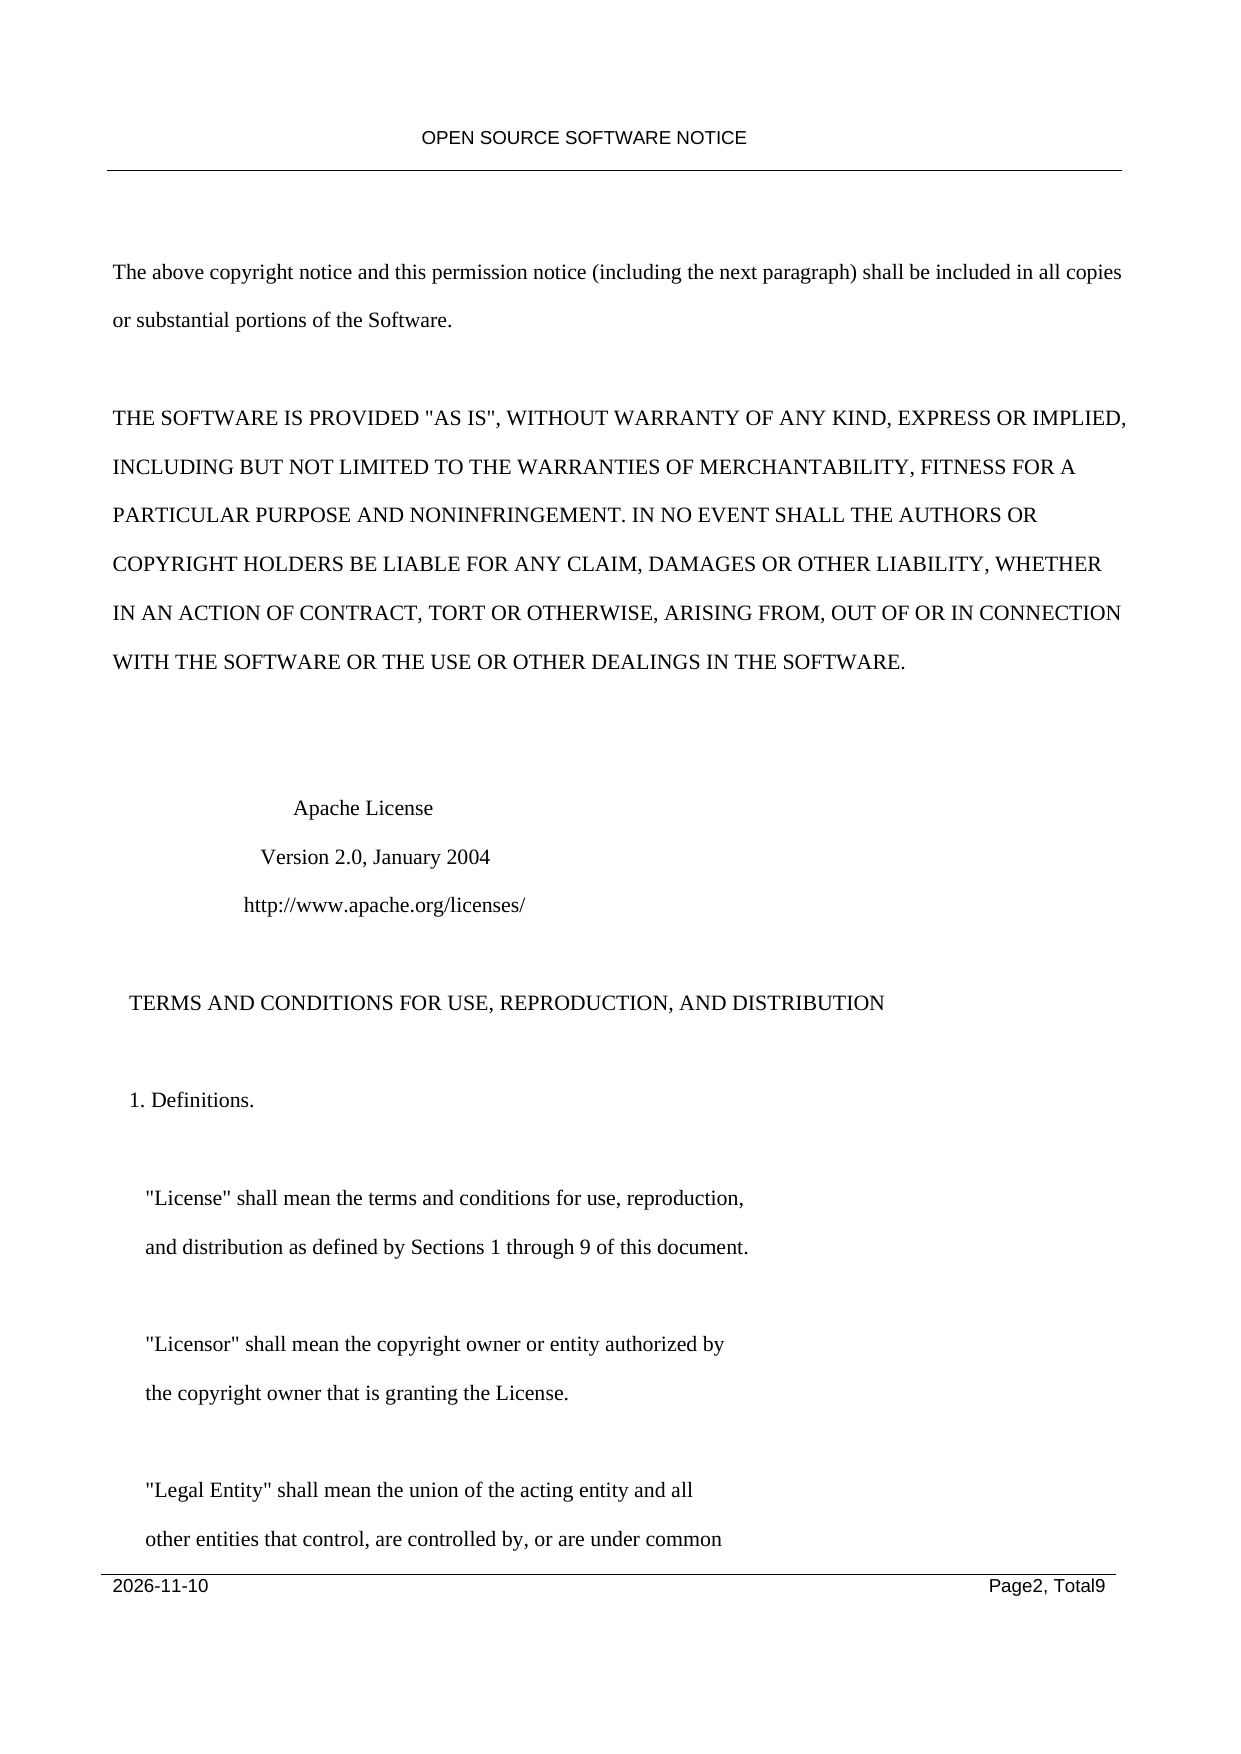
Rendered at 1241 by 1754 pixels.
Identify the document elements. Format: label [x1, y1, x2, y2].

text [112, 206, 1128, 1555]
